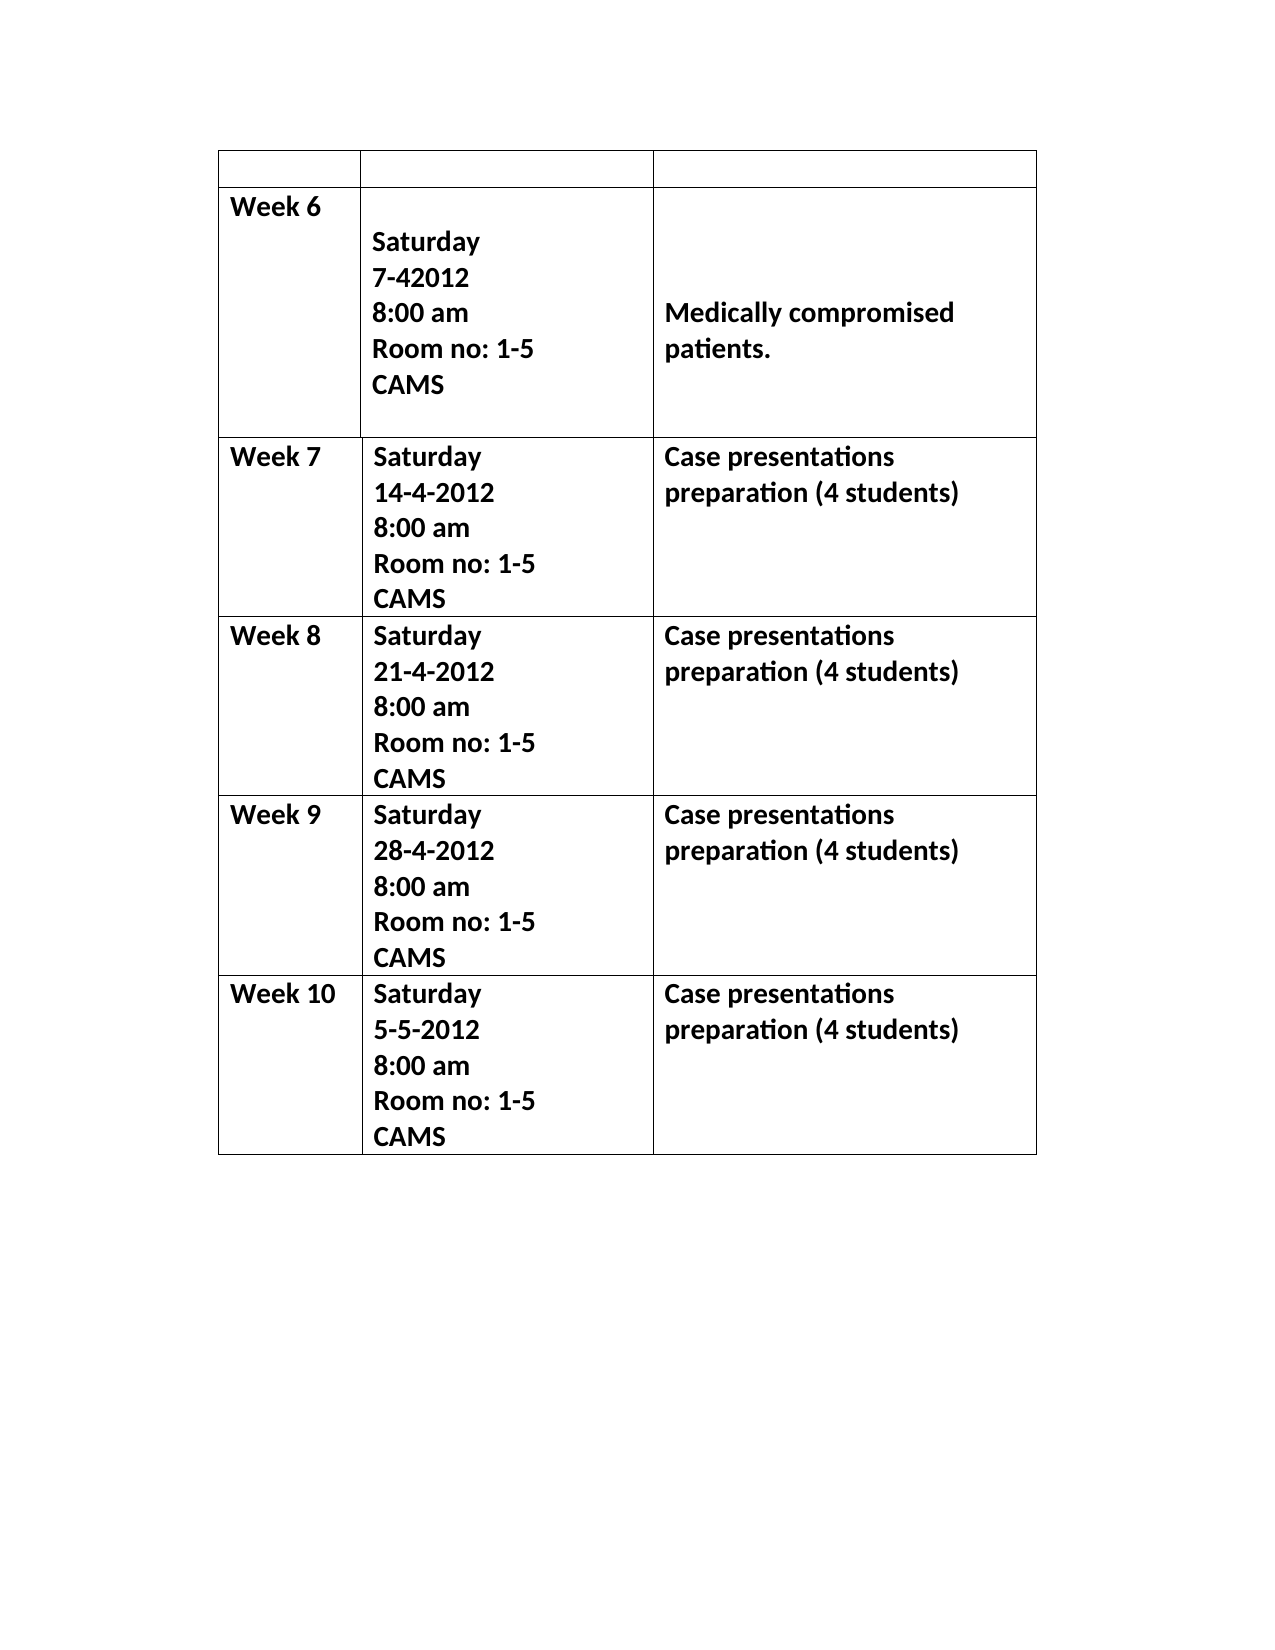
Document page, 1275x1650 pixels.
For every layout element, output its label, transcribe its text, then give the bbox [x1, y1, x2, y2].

table_cell Week 9 [219, 796, 362, 974]
table_cell Saturday 7-42012 8:00 am Room no: 1-5 CAMS [361, 188, 653, 437]
table_cell [654, 151, 1036, 187]
table_cell [361, 151, 653, 187]
table_cell Case presentations preparation (4 students) [654, 617, 1036, 795]
table_cell Week 8 [219, 617, 362, 795]
table_cell Week 10 [219, 976, 362, 1154]
table_cell Saturday 28-4-2012 8:00 am Room no: 1-5 CAMS [363, 796, 653, 974]
table_cell Case presentations preparation (4 students) [654, 438, 1036, 616]
table_cell Saturday 21-4-2012 8:00 am Room no: 1-5 CAMS [363, 617, 653, 795]
table_cell Saturday 5-5-2012 8:00 am Room no: 1-5 CAMS [363, 976, 653, 1154]
table_cell Week 7 [219, 438, 362, 616]
table_cell Case presentations preparation (4 students) [654, 796, 1036, 974]
table_cell Medically compromised patients. [654, 188, 1036, 437]
table_cell Case presentations preparation (4 students) [654, 976, 1036, 1154]
table_cell Week 6 [219, 188, 360, 437]
table_cell Saturday 14-4-2012 8:00 am Room no: 1-5 CAMS [363, 438, 653, 616]
table_cell [219, 151, 360, 187]
